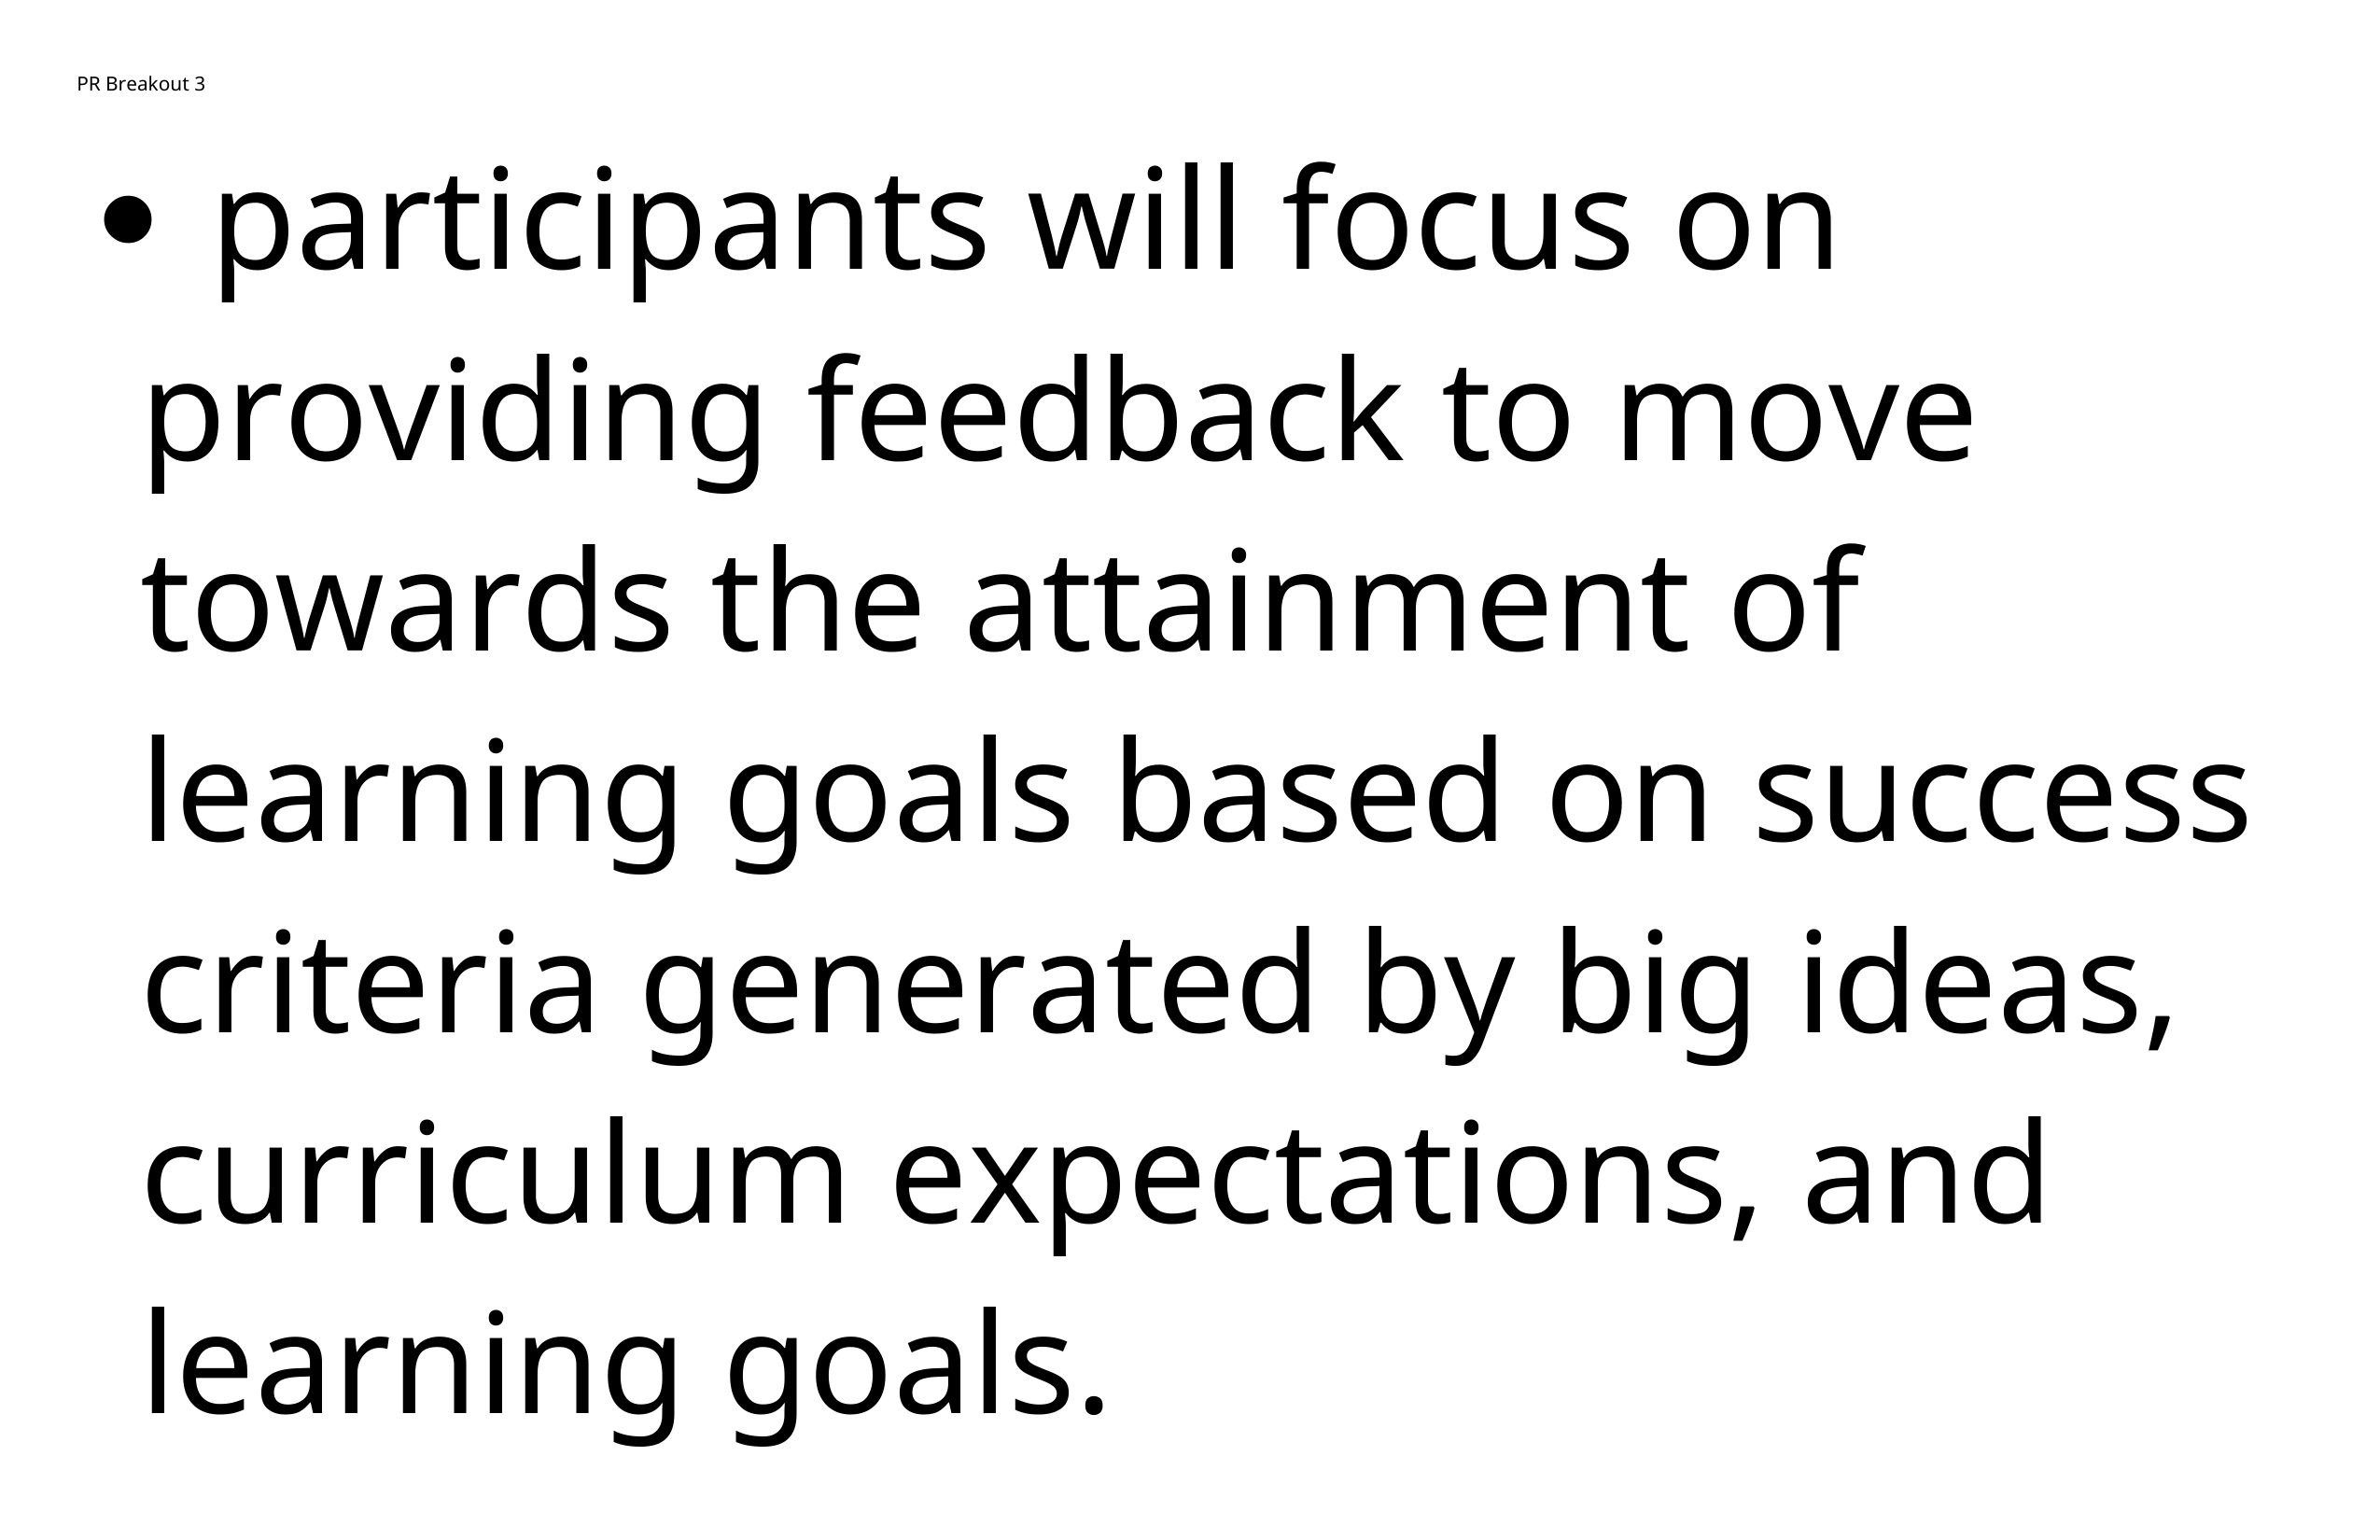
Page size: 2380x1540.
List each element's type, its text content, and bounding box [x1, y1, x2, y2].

text PR Breakout 3 [70, 70, 2310, 96]
list participants will focus on providing feedback to move towards the attainment of learning goals based on success criteria generated by big ideas, curriculum expectations, and learning goals. [105, 120, 2310, 1454]
